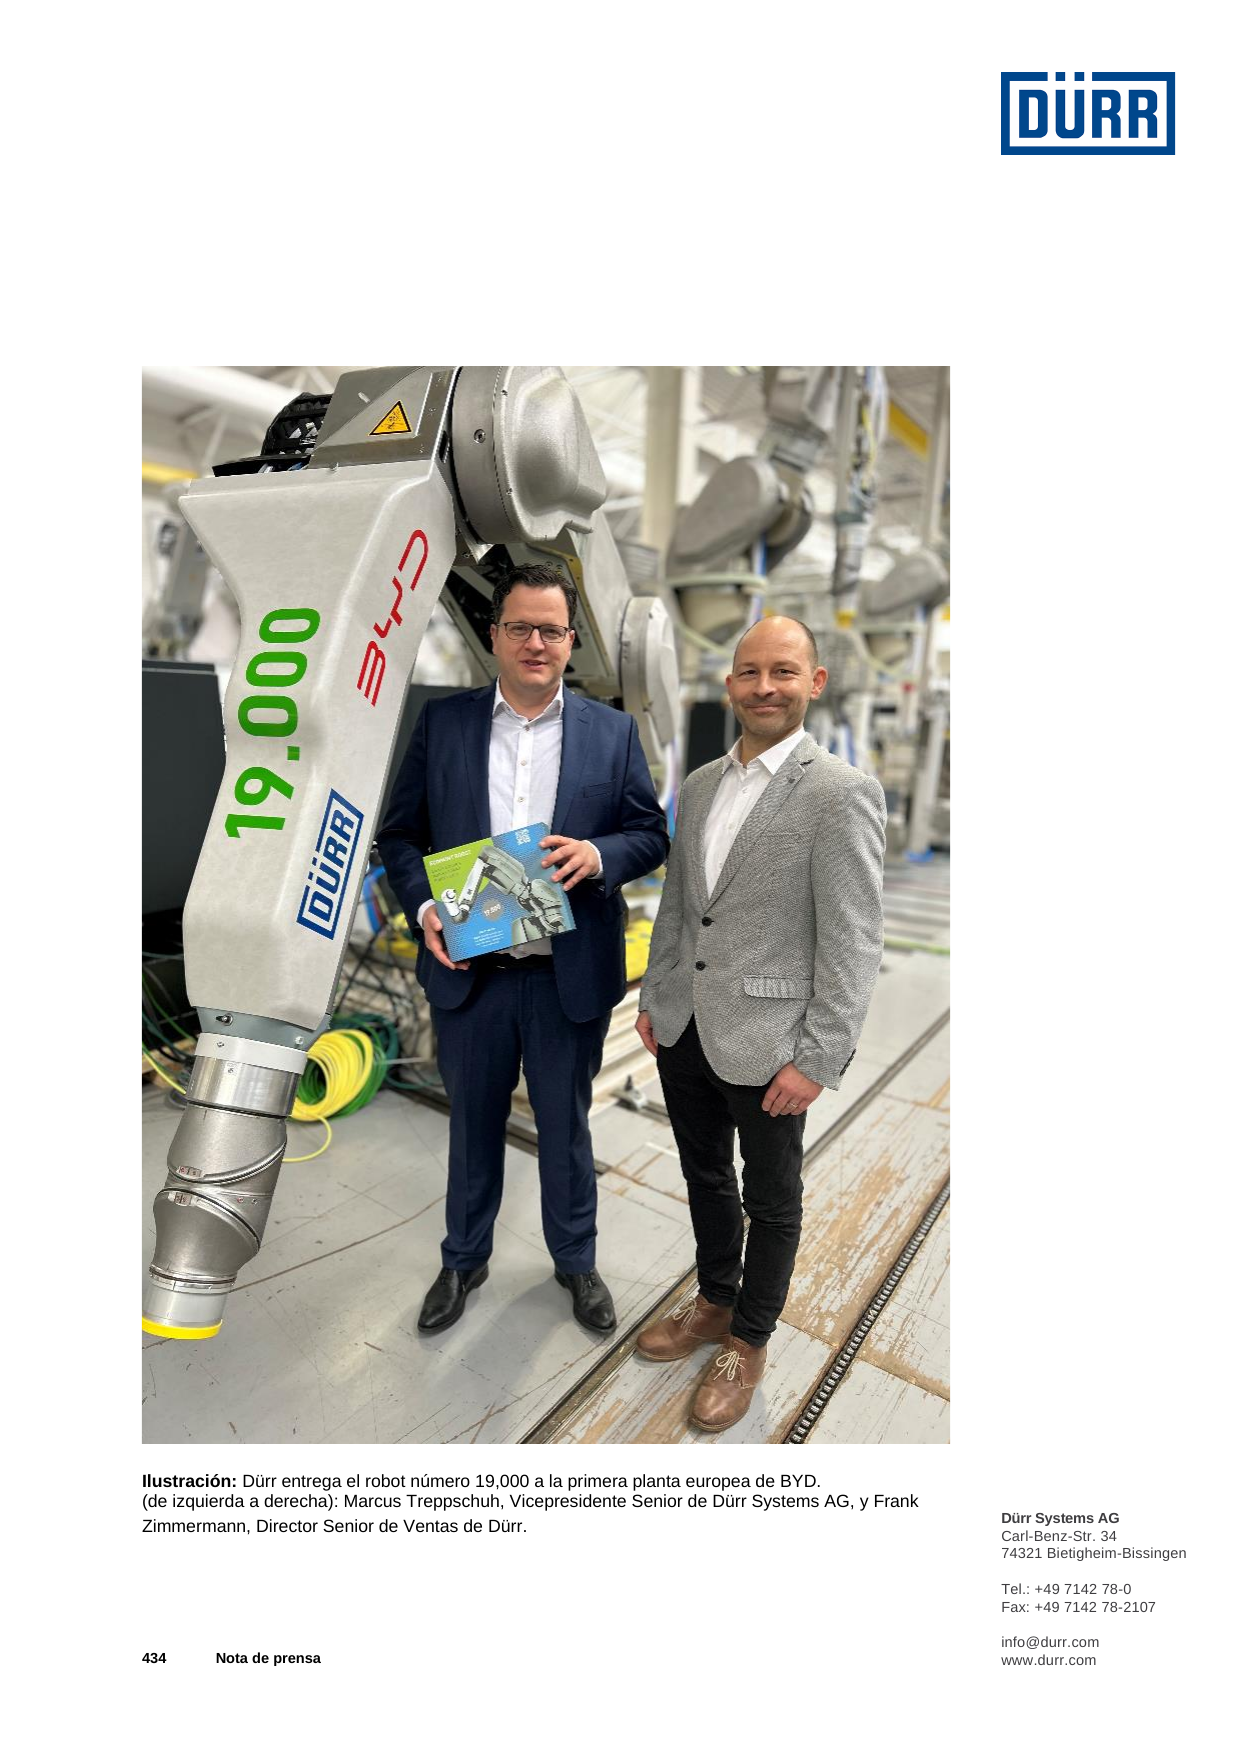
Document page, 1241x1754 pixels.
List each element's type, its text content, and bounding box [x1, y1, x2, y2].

picture [141, 366, 951, 1444]
text Ilustración: Dürr entrega el robot número 19,000 a la primera planta europea de BYD. [142, 1444, 951, 1491]
text (de izquierda a derecha): Marcus Treppschuh, Vicepresidente Senior de Dürr Systems AG, y Frank Zimmermann, Director Senior de Ventas de Dürr. [142, 1491, 951, 1538]
picture [1001, 72, 1175, 155]
